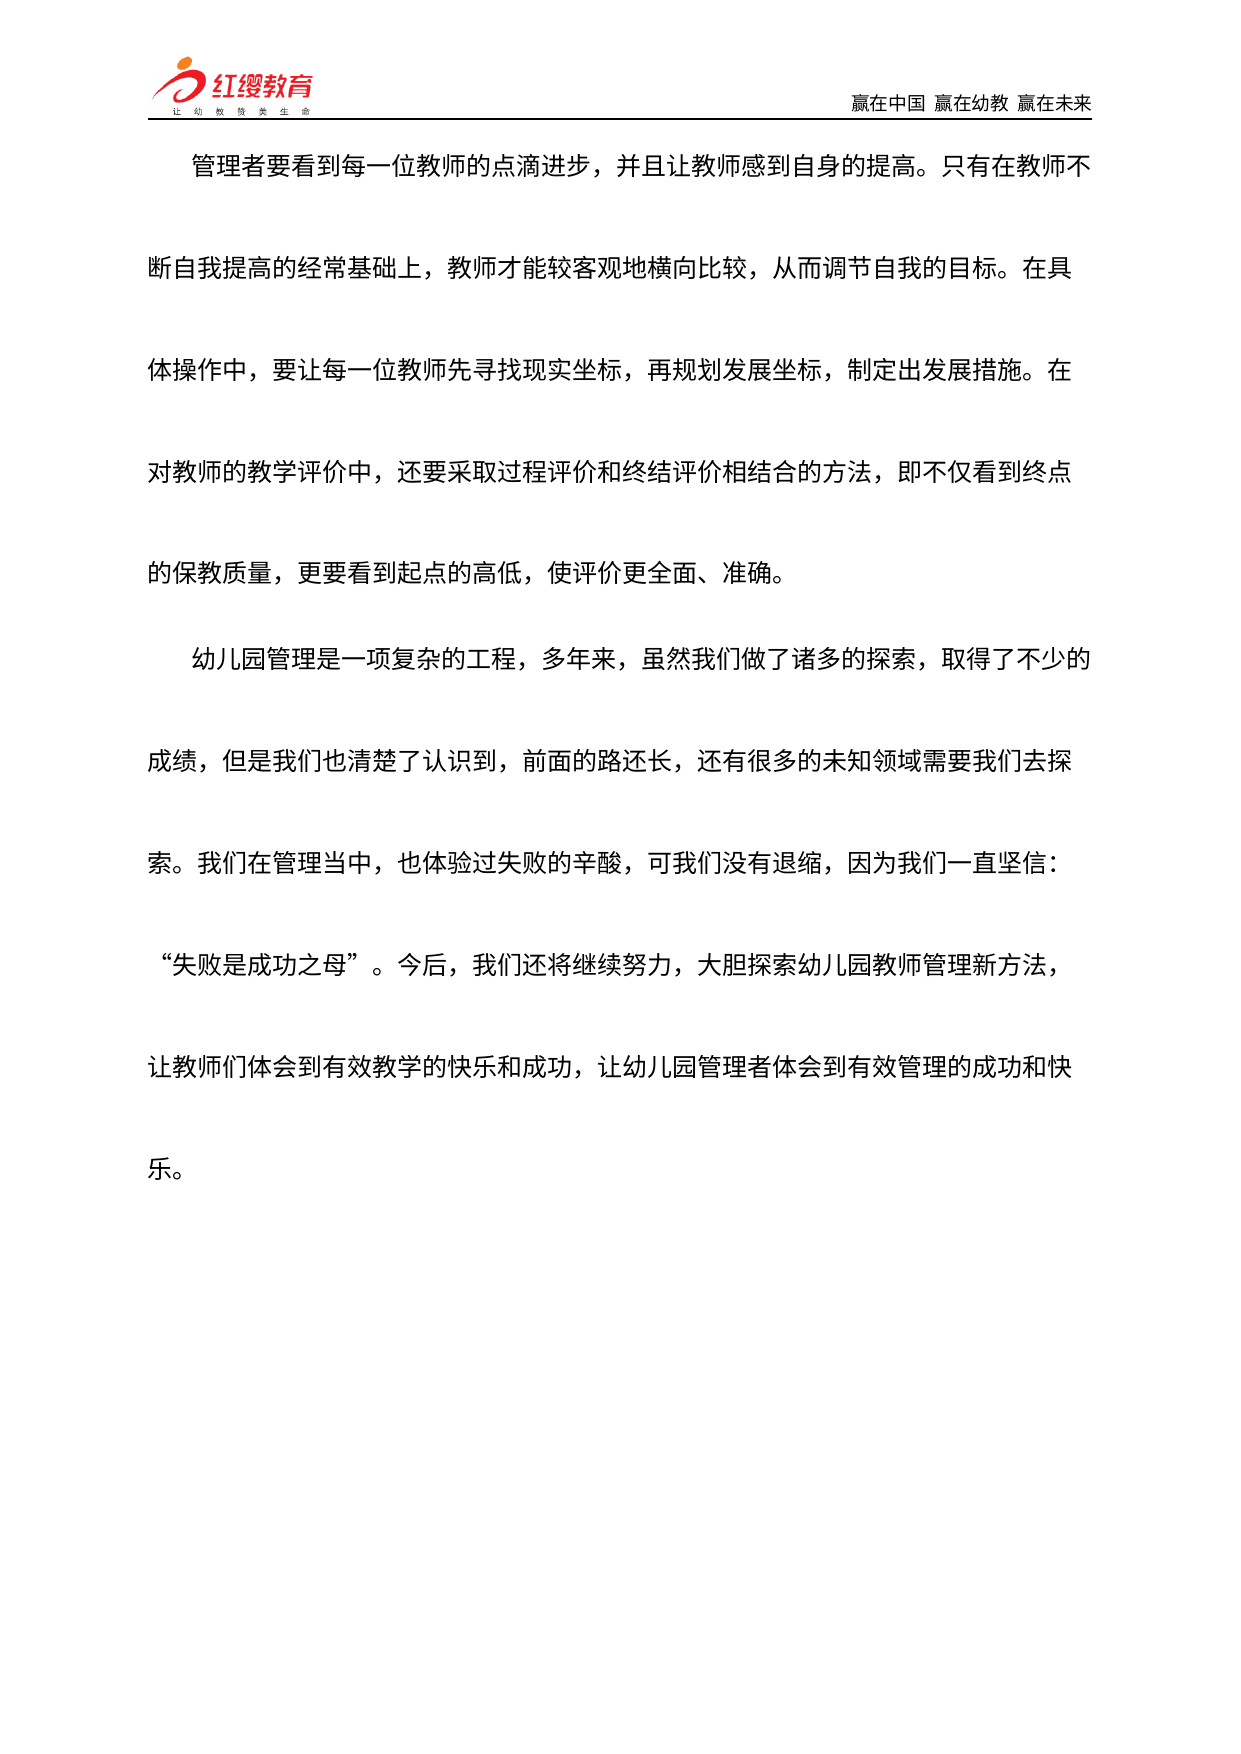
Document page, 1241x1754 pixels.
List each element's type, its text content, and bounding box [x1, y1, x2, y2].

picture [147, 52, 317, 118]
text 管理者要看到每一位教师的点滴进步，并且让教师感到自身的提高。只有在教师不断自我提高的经常基础上，教师才能较客观地横向比较，从而调节自我的目标。在具体操作中，要让每一位教师先寻找现实坐标，再规划发展坐标，制定出发展措施。在对教师的教学评价中，还要采取过程评价和终结评价相结合的方法，即不仅看到终点的保教质量，更要看到起点的高低，使评价更全面、准确。 [148, 131, 1092, 606]
text 幼儿园管理是一项复杂的工程，多年来，虽然我们做了诸多的探索，取得了不少的成绩，但是我们也清楚了认识到，前面的路还长，还有很多的未知领域需要我们去探索。我们在管理当中，也体验过失败的辛酸，可我们没有退缩，因为我们一直坚信：“失败是成功之母”。今后，我们还将继续努力，大胆探索幼儿园教师管理新方法，让教师们体会到有效教学的快乐和成功，让幼儿园管理者体会到有效管理的成功和快乐。 [148, 624, 1092, 1201]
